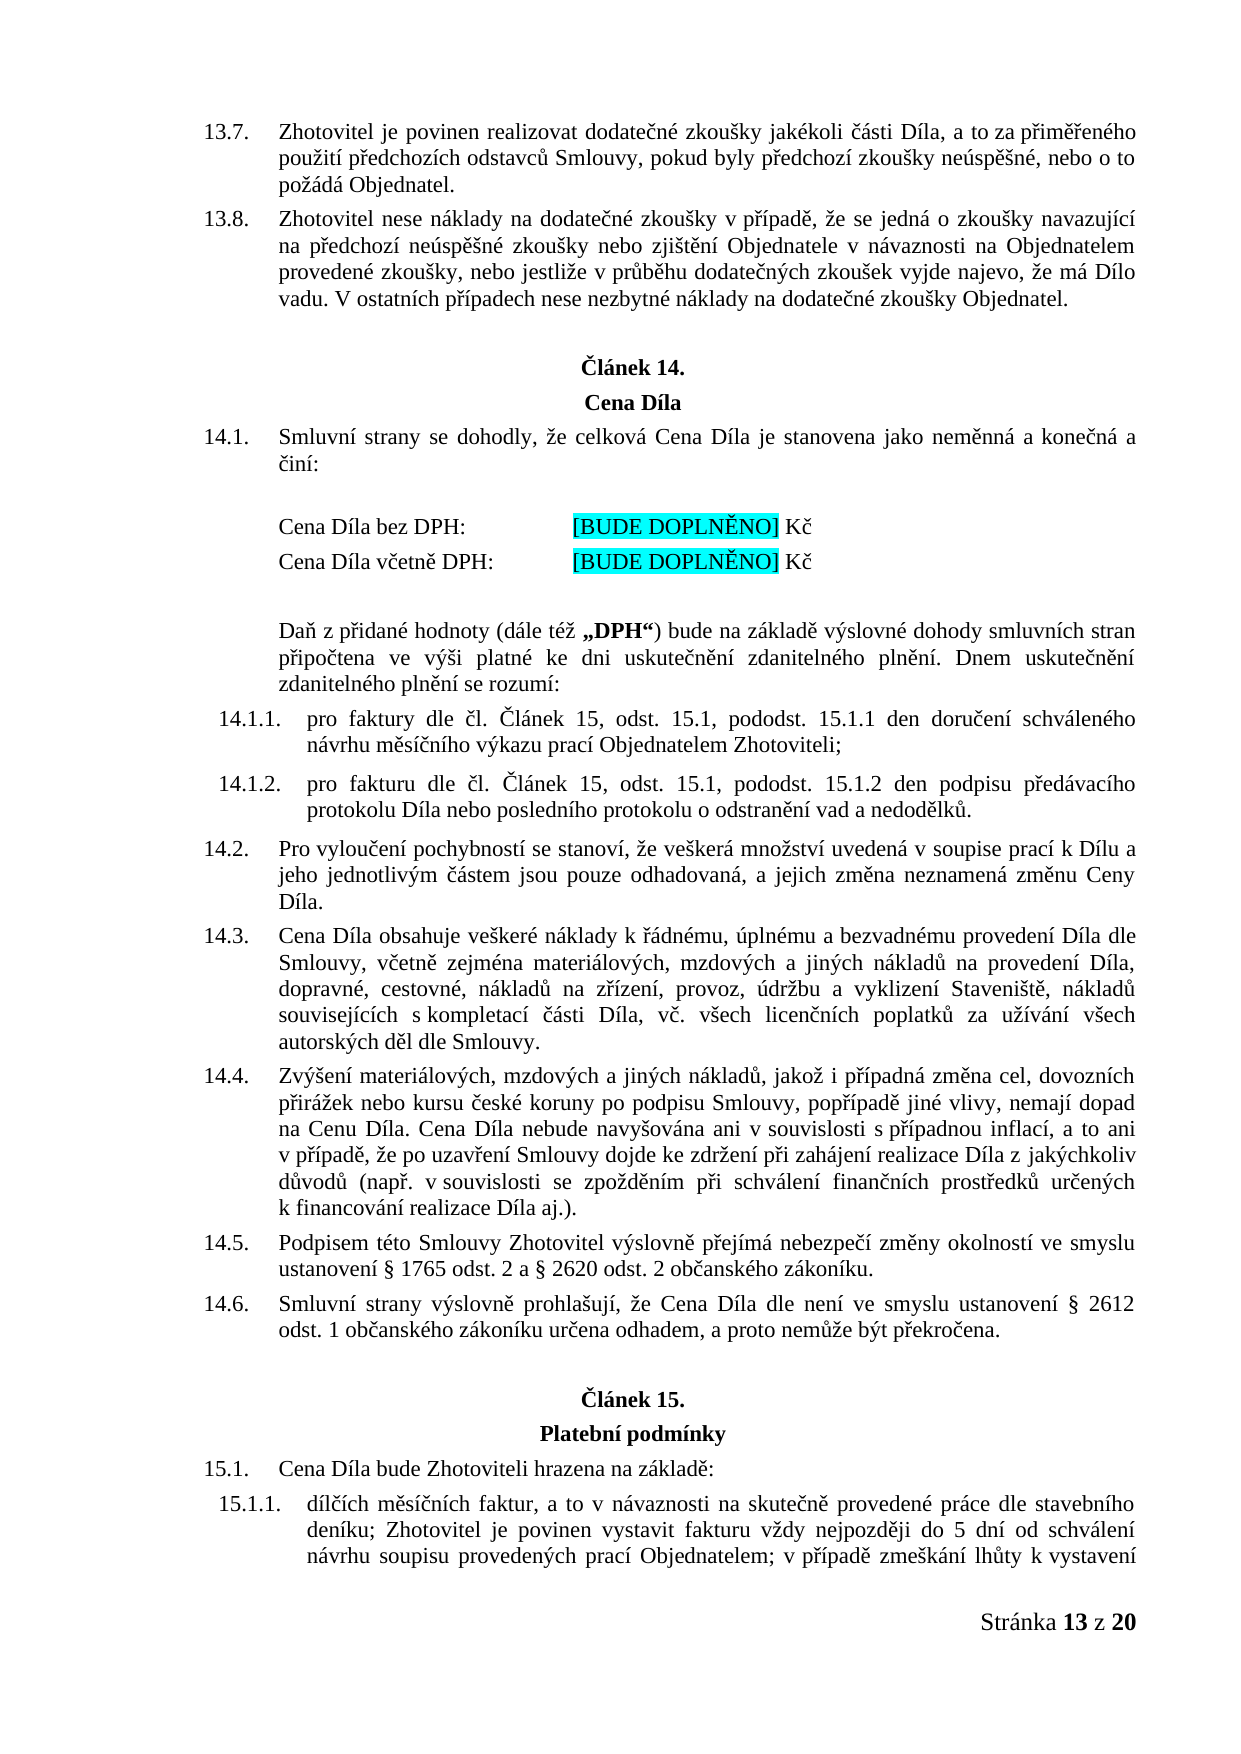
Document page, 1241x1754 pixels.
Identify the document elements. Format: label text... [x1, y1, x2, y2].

text Cena Díla [129, 389, 1136, 415]
subtitle Pro vyloučení pochybností se stanoví, že veškerá množství uvedená v soupise prací k Dílu a jeho jednotlivým částem jsou pouze odhadovaná, a jejich změna neznamená změnu Ceny Díla. [203, 835, 1136, 914]
list Cena Díla včetně DPH: [BUDE DOPLNĚNO] Kč [278, 548, 573, 574]
subtitle Podpisem této Smlouvy Zhotovitel výslovně přejímá nebezpečí změny okolností ve smyslu ustanovení § 1765 odst. 2 a § 2620 odst. 2 občanského zákoníku. [203, 1229, 1136, 1282]
subtitle Daň z přidané hodnoty (dále též „DPH“) bude na základě výslovné dohody smluvních stran připočtena ve výši platné ke dni uskutečnění zdanitelného plnění. Dnem uskutečnění zdanitelného plnění se rozumí: [278, 617, 1136, 696]
list Cena Díla bez DPH: [BUDE DOPLNĚNO] Kč [779, 513, 1136, 539]
subtitle Zhotovitel je povinen realizovat dodatečné zkoušky jakékoli části Díla, a to za přiměřeného použití předchozích odstavců Smlouvy, pokud byly předchozí zkoušky neúspěšné, nebo o to požádá Objednatel. [203, 118, 1136, 197]
subtitle Zhotovitel nese náklady na dodatečné zkoušky v případě, že se jedná o zkoušky navazující na předchozí neúspěšné zkoušky nebo zjištění Objednatele v návaznosti na Objednatelem provedené zkoušky, nebo jestliže v průběhu dodatečných zkoušek vyjde najevo, že má Dílo vadu. V ostatních případech nese nezbytné náklady na dodatečné zkoušky Objednatel. [203, 206, 1136, 311]
subtitle Cena Díla obsahuje veškeré náklady k řádnému, úplnému a bezvadnému provedení Díla dle Smlouvy, včetně zejména materiálových, mzdových a jiných nákladů na provedení Díla, dopravné, cestovné, nákladů na zřízení, provoz, údržbu a vyklizení Staveniště, nákladů souvisejících s kompletací části Díla, vč. všech licenčních poplatků za užívání všech autorských děl dle Smlouvy. [203, 922, 1136, 1054]
subtitle pro faktury dle čl. Článek 15, odst. 15.1, pododst. 15.1.1 den doručení schváleného návrhu měsíčního výkazu prací Objednatelem Zhotoviteli; [218, 704, 1136, 757]
list Cena Díla bez DPH: [BUDE DOPLNĚNO] Kč [278, 513, 573, 539]
subtitle Cena Díla bude Zhotoviteli hrazena na základě: [203, 1455, 1136, 1481]
subtitle pro fakturu dle čl. Článek 15, odst. 15.1, pododst. 15.1.2 den podpisu předávacího protokolu Díla nebo posledního protokolu o odstranění vad a nedodělků. [218, 770, 1136, 822]
text Platební podmínky [129, 1420, 1136, 1447]
list Cena Díla včetně DPH: [BUDE DOPLNĚNO] Kč [779, 548, 1136, 574]
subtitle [218, 1490, 1136, 1569]
subtitle Smluvní strany výslovně prohlašují, že Cena Díla dle není ve smyslu ustanovení § 2612 odst. 1 občanského zákoníku určena odhadem, a proto nemůže být překročena. [203, 1290, 1136, 1343]
subtitle Smluvní strany se dohodly, že celková Cena Díla je stanovena jako neměnná a konečná a činí: [203, 423, 1136, 476]
subtitle Zvýšení materiálových, mzdových a jiných nákladů, jakož i případná změna cel, dovozních přirážek nebo kursu české koruny po podpisu Smlouvy, popřípadě jiné vlivy, nemají dopad na Cenu Díla. Cena Díla nebude navyšována ani v souvislosti s případnou inflací, a to ani v případě, že po uzavření Smlouvy dojde ke zdržení při zahájení realizace Díla z jakýchkoliv důvodů (např. v souvislosti se zpožděním při schválení finančních prostředků určených k financování realizace Díla aj.). [203, 1062, 1136, 1221]
